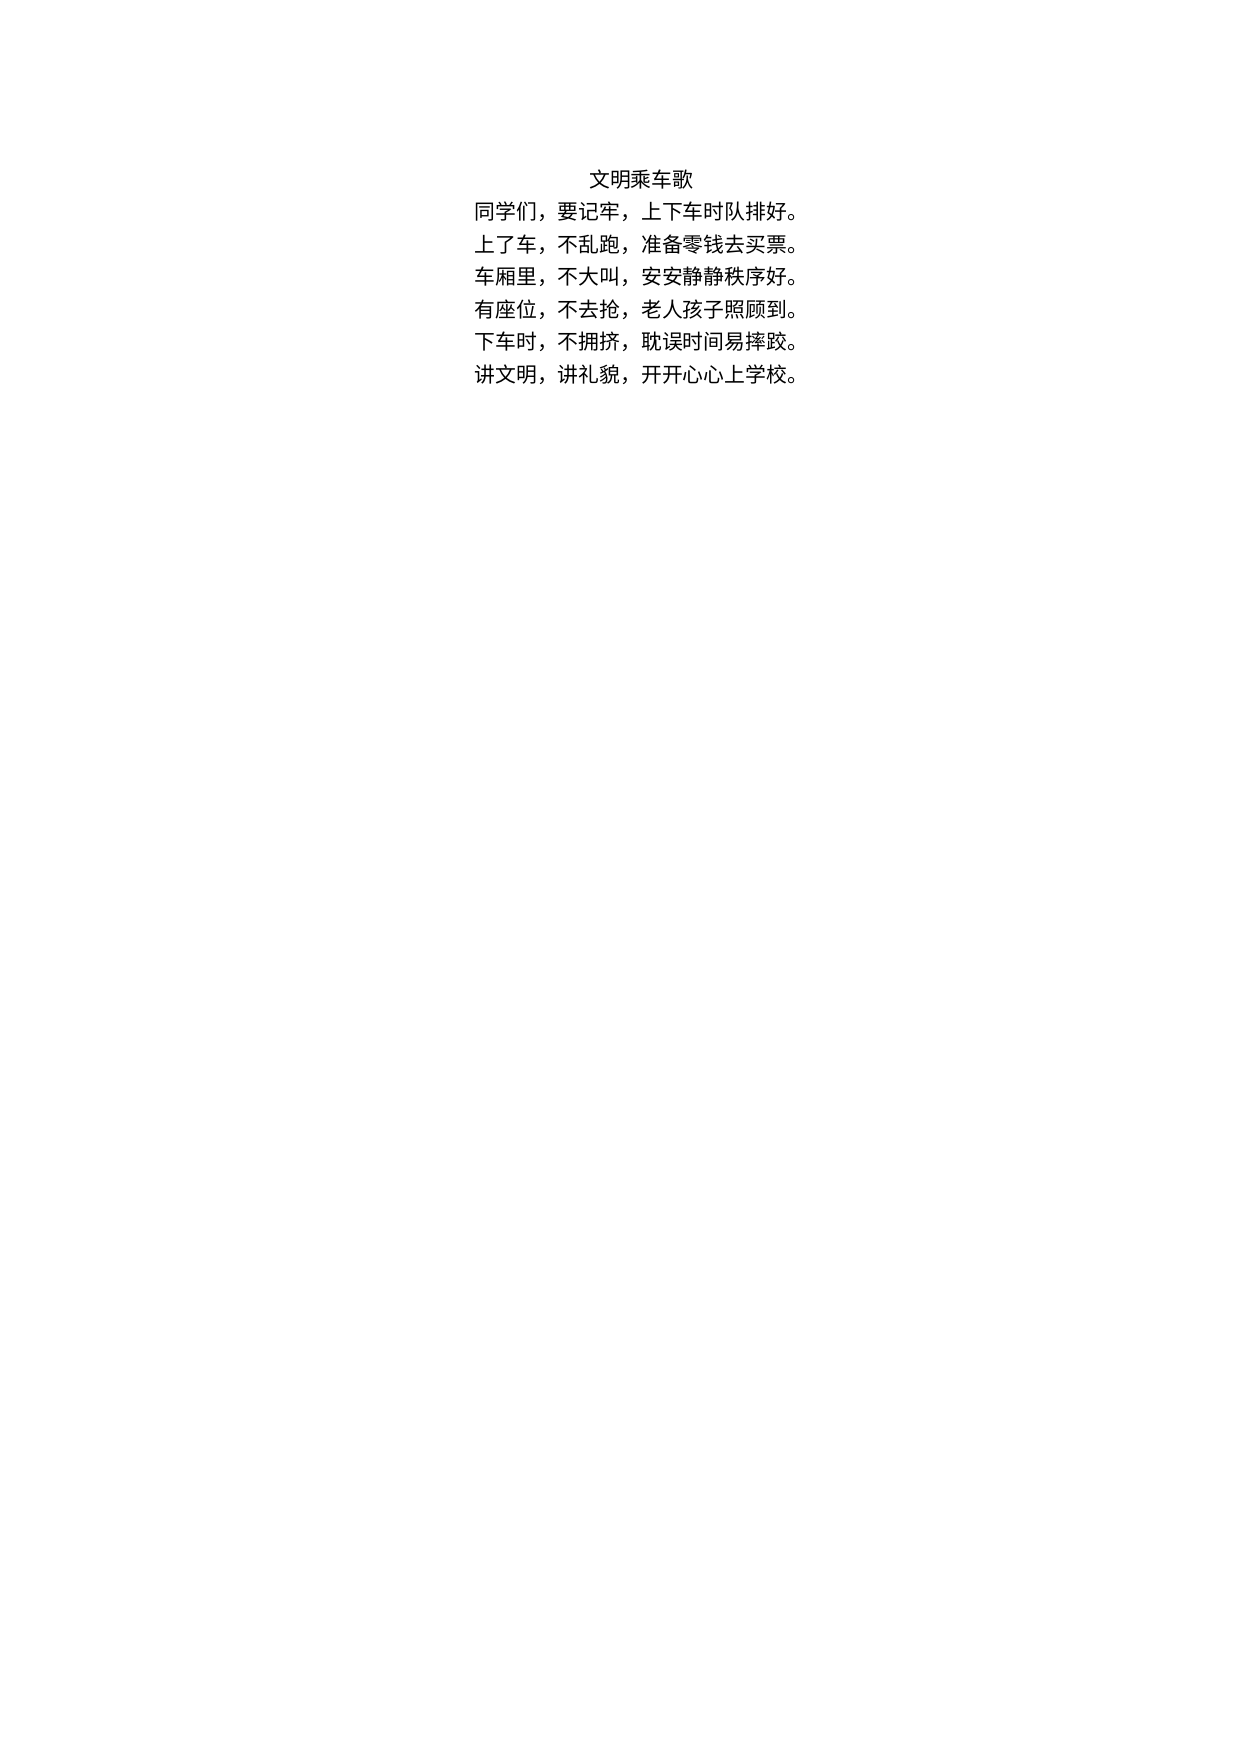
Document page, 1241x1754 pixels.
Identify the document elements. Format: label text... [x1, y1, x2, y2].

text 讲文明，讲礼貌，开开心心上学校。 [187, 357, 1053, 389]
text 文明乘车歌 [187, 162, 1053, 194]
text 有座位，不去抢，老人孩子照顾到。 [187, 292, 1053, 324]
text 车厢里，不大叫，安安静静秩序好。 [187, 259, 1053, 292]
text 同学们，要记牢，上下车时队排好。 [187, 194, 1053, 227]
text 下车时，不拥挤，耽误时间易摔跤。 [187, 324, 1053, 357]
text 上了车，不乱跑，准备零钱去买票。 [187, 227, 1053, 259]
